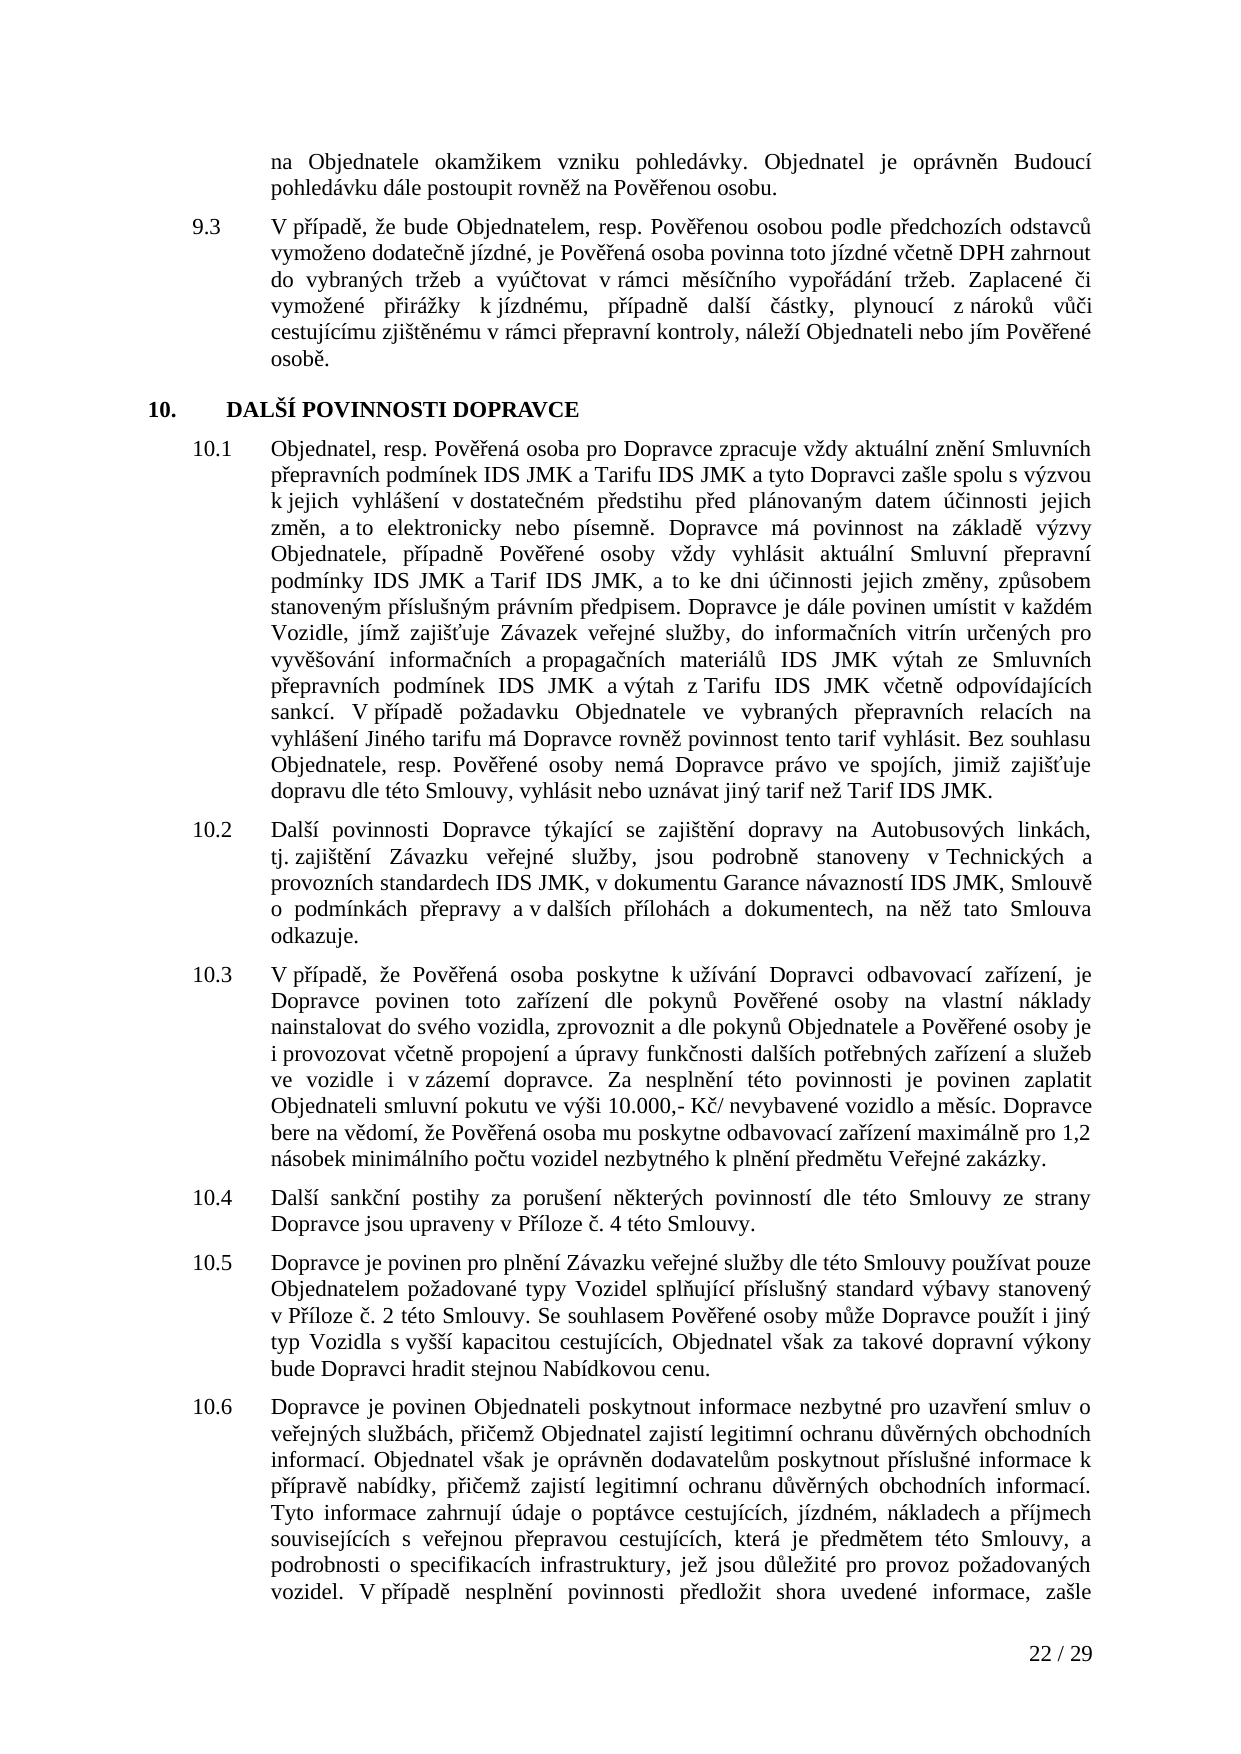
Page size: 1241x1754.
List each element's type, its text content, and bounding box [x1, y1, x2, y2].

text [192, 1393, 1092, 1604]
text V případě, že bude Objednatelem, resp. Pověřenou osobou podle předchozích odstavců vymoženo dodatečně jízdné, je Pověřená osoba povinna toto jízdné včetně DPH zahrnout do vybraných tržeb a vyúčtovat v rámci měsíčního vypořádání tržeb. Zaplacené či vymožené přirážky k jízdnému, případně další částky, plynoucí z nároků vůči cestujícímu zjištěnému v rámci přepravní kontroly, náleží Objednateli nebo jím Pověřené osobě. [192, 213, 1092, 371]
subtitle Další povinnosti Dopravce [148, 396, 1092, 422]
text V případě, že Pověřená osoba poskytne k užívání Dopravci odbavovací zařízení, je Dopravce povinen toto zařízení dle pokynů Pověřené osoby na vlastní náklady nainstalovat do svého vozidla, zprovoznit a dle pokynů Objednatele a Pověřené osoby je i provozovat včetně propojení a úpravy funkčnosti dalších potřebných zařízení a služeb ve vozidle i v zázemí dopravce. Za nesplnění této povinnosti je povinen zaplatit Objednateli smluvní pokutu ve výši 10.000,- Kč/ nevybavené vozidlo a měsíc. Dopravce bere na vědomí, že Pověřená osoba mu poskytne odbavovací zařízení maximálně pro 1,2 násobek minimálního počtu vozidel nezbytného k plnění předmětu Veřejné zakázky. [192, 961, 1092, 1171]
text Dopravce je povinen pro plnění Závazku veřejné služby dle této Smlouvy používat pouze Objednatelem požadované typy Vozidel splňující příslušný standard výbavy stanovený v Příloze č. 2 této Smlouvy. Se souhlasem Pověřené osoby může Dopravce použít i jiný typ Vozidla s vyšší kapacitou cestujících, Objednatel však za takové dopravní výkony bude Dopravci hradit stejnou Nabídkovou cenu. [192, 1249, 1092, 1381]
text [192, 148, 1092, 200]
text Objednatel, resp. Pověřená osoba pro Dopravce zpracuje vždy aktuální znění Smluvních přepravních podmínek IDS JMK a Tarifu IDS JMK a tyto Dopravci zašle spolu s výzvou k jejich vyhlášení v dostatečném předstihu před plánovaným datem účinnosti jejich změn, a to elektronicky nebo písemně. Dopravce má povinnost na základě výzvy Objednatele, případně Pověřené osoby vždy vyhlásit aktuální Smluvní přepravní podmínky IDS JMK a Tarif IDS JMK, a to ke dni účinnosti jejich změny, způsobem stanoveným příslušným právním předpisem. Dopravce je dále povinen umístit v každém Vozidle, jímž zajišťuje Závazek veřejné služby, do informačních vitrín určených pro vyvěšování informačních a propagačních materiálů IDS JMK výtah ze Smluvních přepravních podmínek IDS JMK a výtah z Tarifu IDS JMK včetně odpovídajících sankcí. V případě požadavku Objednatele ve vybraných přepravních relacích na vyhlášení Jiného tarifu má Dopravce rovněž povinnost tento tarif vyhlásit. Bez souhlasu Objednatele, resp. Pověřené osoby nemá Dopravce právo ve spojích, jimiž zajišťuje dopravu dle této Smlouvy, vyhlásit nebo uznávat jiný tarif než Tarif IDS JMK. [192, 435, 1092, 804]
text Další sankční postihy za porušení některých povinností dle této Smlouvy ze strany Dopravce jsou upraveny v Příloze č. 4 této Smlouvy. [192, 1184, 1092, 1237]
text Další povinnosti Dopravce týkající se zajištění dopravy na Autobusových linkách, tj. zajištění Závazku veřejné služby, jsou podrobně stanoveny v Technických a provozních standardech IDS JMK, v dokumentu Garance návazností IDS JMK, Smlouvě o podmínkách přepravy a v dalších přílohách a dokumentech, na něž tato Smlouva odkazuje. [192, 816, 1092, 948]
